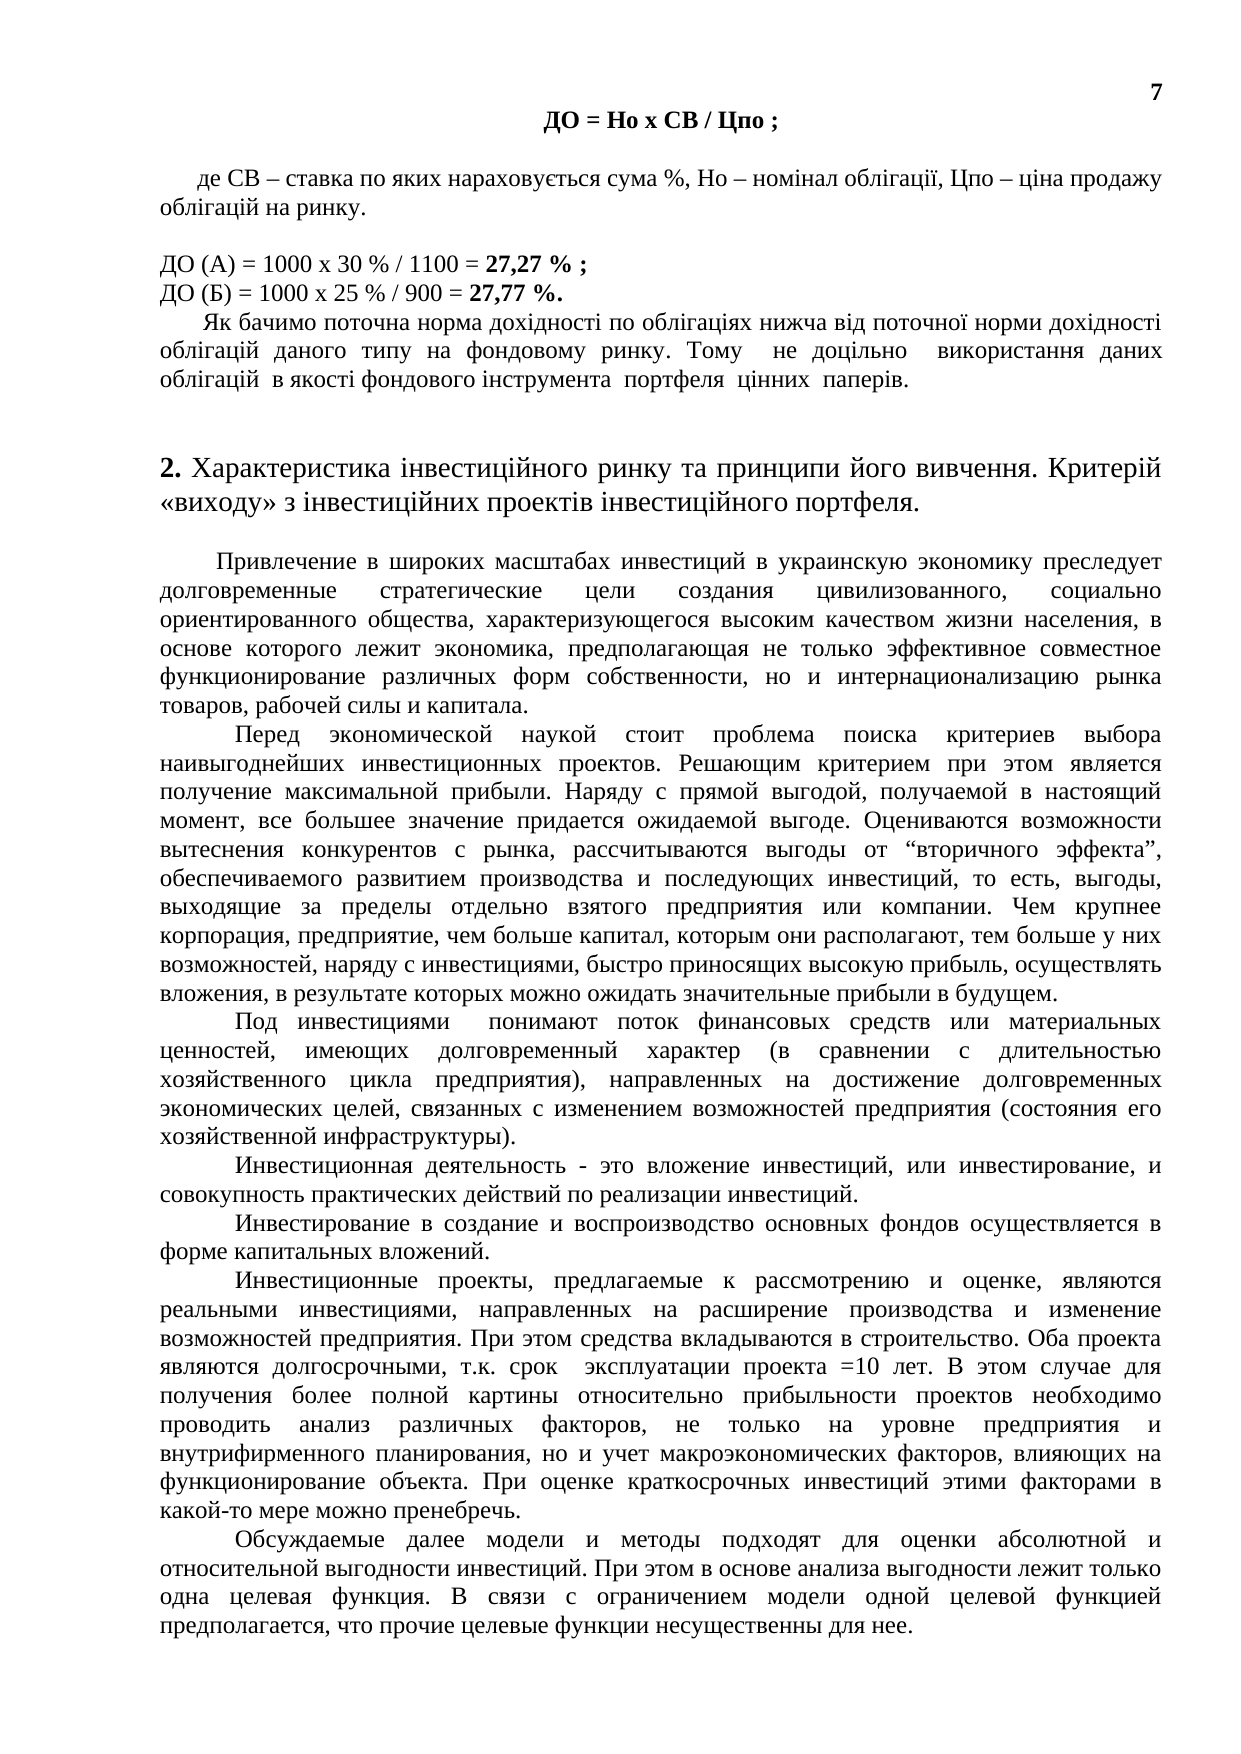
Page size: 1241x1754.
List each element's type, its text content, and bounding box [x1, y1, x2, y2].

text Як бачимо поточна норма дохідності по облігаціях нижча від поточної норми дохідності облігацій даного типу на фондовому ринку. Тому не доцільно використання даних облігацій в якості фондового інструмента портфеля цінних паперів. [159, 307, 1162, 393]
text Перед экономической наукой стоит проблема поиска критериев выбора наивыгоднейших инвестиционных проектов. Решающим критерием при этом является получение максимальной прибыли. Наряду с прямой выгодой, получаемой в настоящий момент, все большее значение придается ожидаемой выгоде. Оцениваются возможности вытеснения конкурентов с рынка, рассчитываются выгоды от “вторичного эффекта”, обеспечиваемого развитием производства и последующих инвестиций, то есть, выгоды, выходящие за пределы отдельно взятого предприятия или компании. Чем крупнее корпорация, предприятие, чем больше капитал, которым они располагают, тем больше у них возможностей, наряду с инвестициями, быстро приносящих высокую прибыль, осуществлять вложения, в результате которых можно ожидать значительные прибыли в будущем. [159, 719, 1162, 1006]
text ДО (Б) = 1000 х 25 % / 900 = 27,77 %. [159, 278, 1162, 307]
text 2. Характеристика інвестиційного ринку та принципи його вивчення. Критерій «виходу» з інвестиційних проектів інвестиційного портфеля. [159, 451, 1162, 518]
text ДО = Но х СВ / Цпо ; [159, 106, 1162, 134]
text Привлечение в широких масштабах инвестиций в украинскую экономику преследует долговременные стратегические цели создания цивилизованного, социально ориентированного общества, характеризующегося высоким качеством жизни населения, в основе которого лежит экономика, предполагающая не только эффективное совместное функционирование различных форм собственности, но и интернационализацию рынка товаров, рабочей силы и капитала. [159, 546, 1162, 719]
text ДО (А) = 1000 х 30 % / 1100 = 27,27 % ; [159, 249, 1162, 278]
text Инвестиционная деятельность - это вложение инвестиций, или инвестирование, и совокупность практических действий по реализации инвестиций. [159, 1150, 1162, 1208]
text Инвестиционные проекты, предлагаемые к рассмотрению и оценке, являются реальными инвестициями, направленных на расширение производства и изменение возможностей предприятия. При этом средства вкладываются в строительство. Оба проекта являются долгосрочными, т.к. срок эксплуатации проекта =10 лет. В этом случае для получения более полной картины относительно прибыльности проектов необходимо проводить анализ различных факторов, не только на уровне предприятия и внутрифирменного планирования, но и учет макроэкономических факторов, влияющих на функционирование объекта. При оценке краткосрочных инвестиций этими факторами в какой-то мере можно пренебречь. [159, 1265, 1162, 1524]
text Под инвестициями понимают поток финансовых средств или материальных ценностей, имеющих долговременный характер (в сравнении с длительностью хозяйственного цикла предприятия), направленных на достижение долговременных экономических целей, связанных с изменением возможностей предприятия (состояния его хозяйственной инфраструктуры). [159, 1006, 1162, 1150]
text де СВ – ставка по яких нараховується сума %, Но – номінал облігації, Цпо – ціна продажу облігацій на ринку. [159, 163, 1162, 221]
text Инвестирование в создание и воспроизводство основных фондов осуществляется в форме капитальных вложений. [159, 1208, 1162, 1265]
text Обсуждаемые далее модели и методы подходят для оценки абсолютной и относительной выгодности инвестиций. При этом в основе анализа выгодности лежит только одна целевая функция. В связи с ограничением модели одной целевой функцией предполагается, что прочие целевые функции несущественны для нее. [159, 1524, 1162, 1639]
